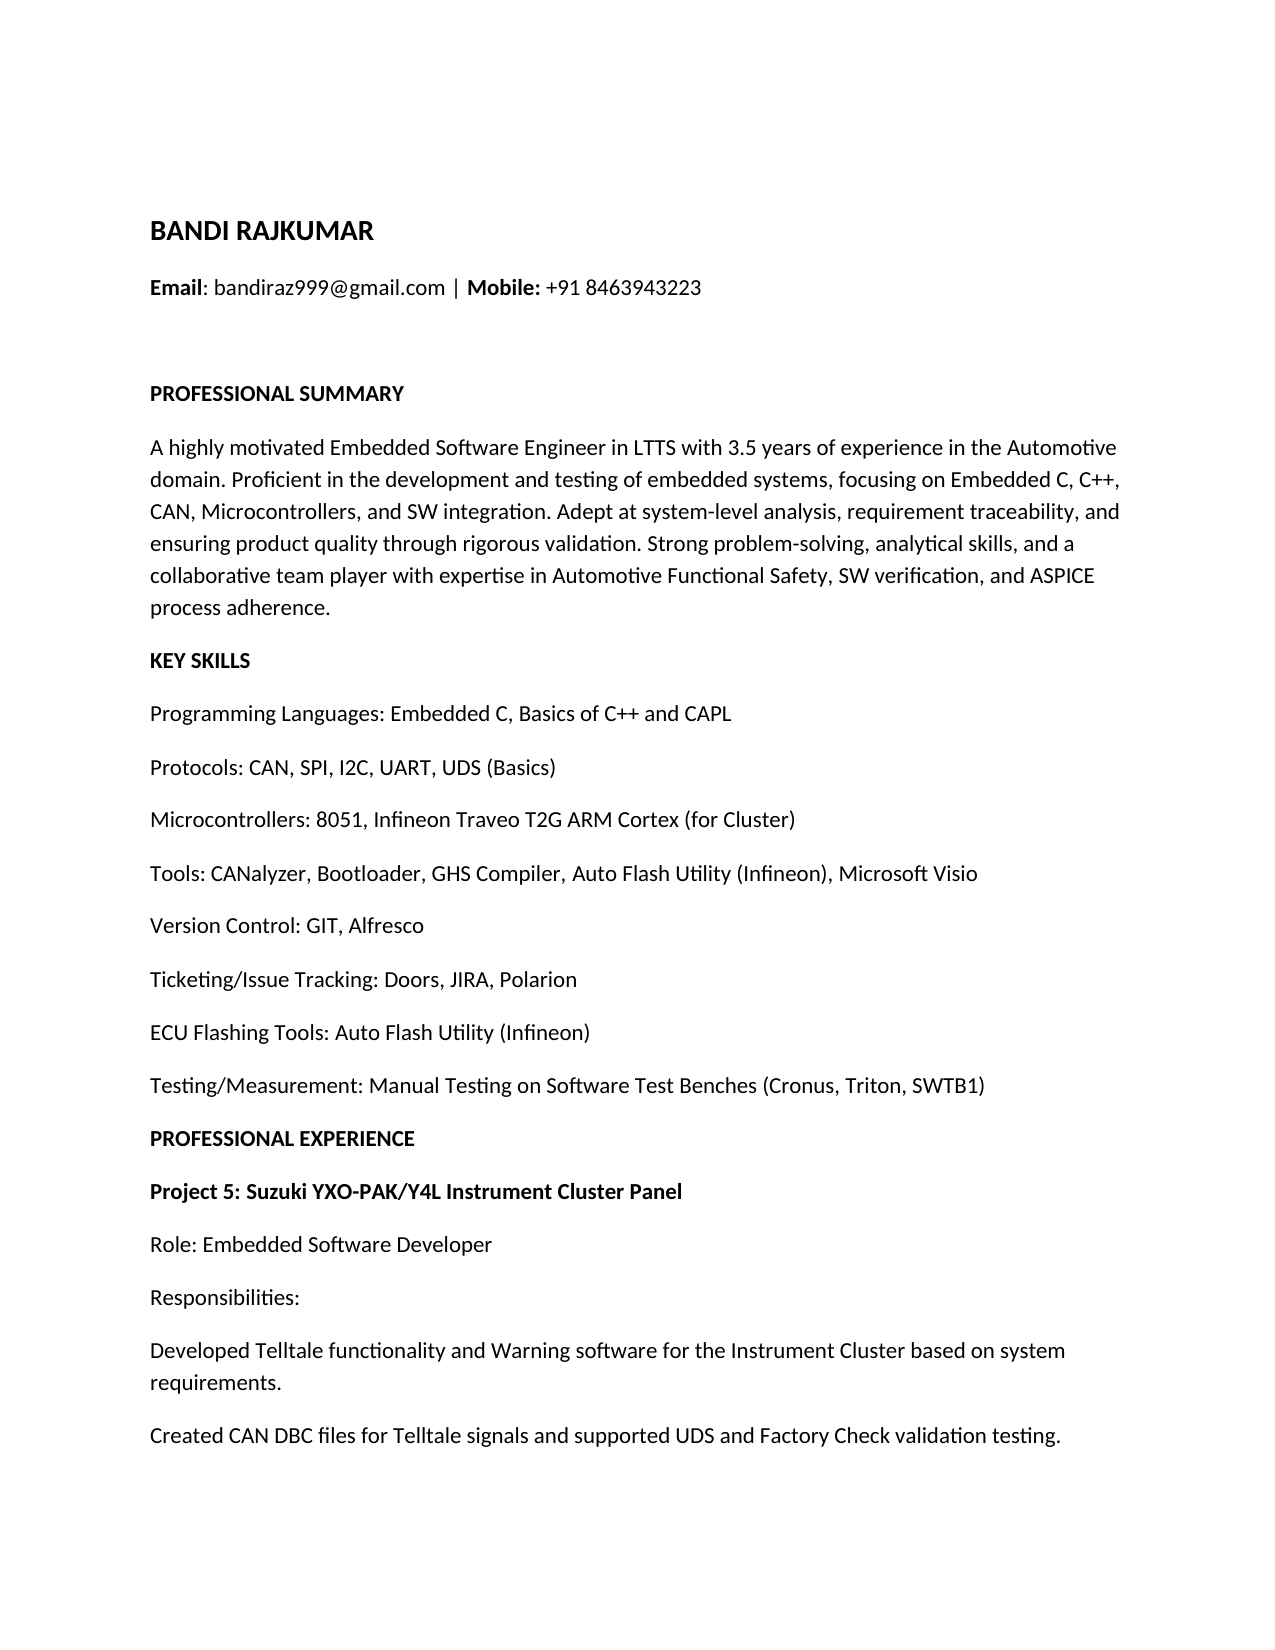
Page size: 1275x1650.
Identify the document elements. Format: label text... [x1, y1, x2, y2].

text Created CAN DBC files for Telltale signals and supported UDS and Factory Check validation testing. [150, 1421, 1125, 1449]
text Programming Languages: Embedded C, Basics of C++ and CAPL [150, 699, 1125, 728]
text Ticketing/Issue Tracking: Doors, JIRA, Polarion [150, 965, 1125, 993]
text PROFESSIONAL EXPERIENCE [150, 1124, 1125, 1152]
text Version Control: GIT, Alfresco [150, 912, 1125, 940]
text Microcontrollers: 8051, Infineon Traveo T2G ARM Cortex (for Cluster) [150, 806, 1125, 834]
text Tools: CANalyzer, Bootloader, GHS Compiler, Auto Flash Utility (Infineon), Microsoft Visio [150, 859, 1125, 887]
text ECU Flashing Tools: Auto Flash Utility (Infineon) [150, 1018, 1125, 1046]
text Responsibilities: [150, 1283, 1125, 1311]
text PROFESSIONAL SUMMARY [150, 379, 1125, 408]
text A highly motivated Embedded Software Engineer in LTTS with 3.5 years of experience in the Automotive domain. Proficient in the development and testing of embedded systems, focusing on Embedded C, C++, CAN, Microcontrollers, and SW integration. Adept at system-level analysis, requirement traceability, and ensuring product quality through rigorous validation. Strong problem-solving, analytical skills, and a collaborative team player with expertise in Automotive Functional Safety, SW verification, and ASPICE process adherence. [150, 433, 1125, 622]
text Email: bandiraz999@gmail.com | Mobile: +91 8463943223 [150, 273, 1125, 302]
text Developed Telltale functionality and Warning software for the Instrument Cluster based on system requirements. [150, 1336, 1125, 1396]
text KEY SKILLS [150, 647, 1125, 674]
text BANDI RAJKUMAR [150, 212, 1125, 247]
text Testing/Measurement: Manual Testing on Software Test Benches (Cronus, Triton, SWTB1) [150, 1071, 1125, 1099]
text Project 5: Suzuki YXO-PAK/Y4L Instrument Cluster Panel [150, 1177, 1125, 1205]
text Protocols: CAN, SPI, I2C, UART, UDS (Basics) [150, 753, 1125, 781]
text Role: Embedded Software Developer [150, 1230, 1125, 1258]
